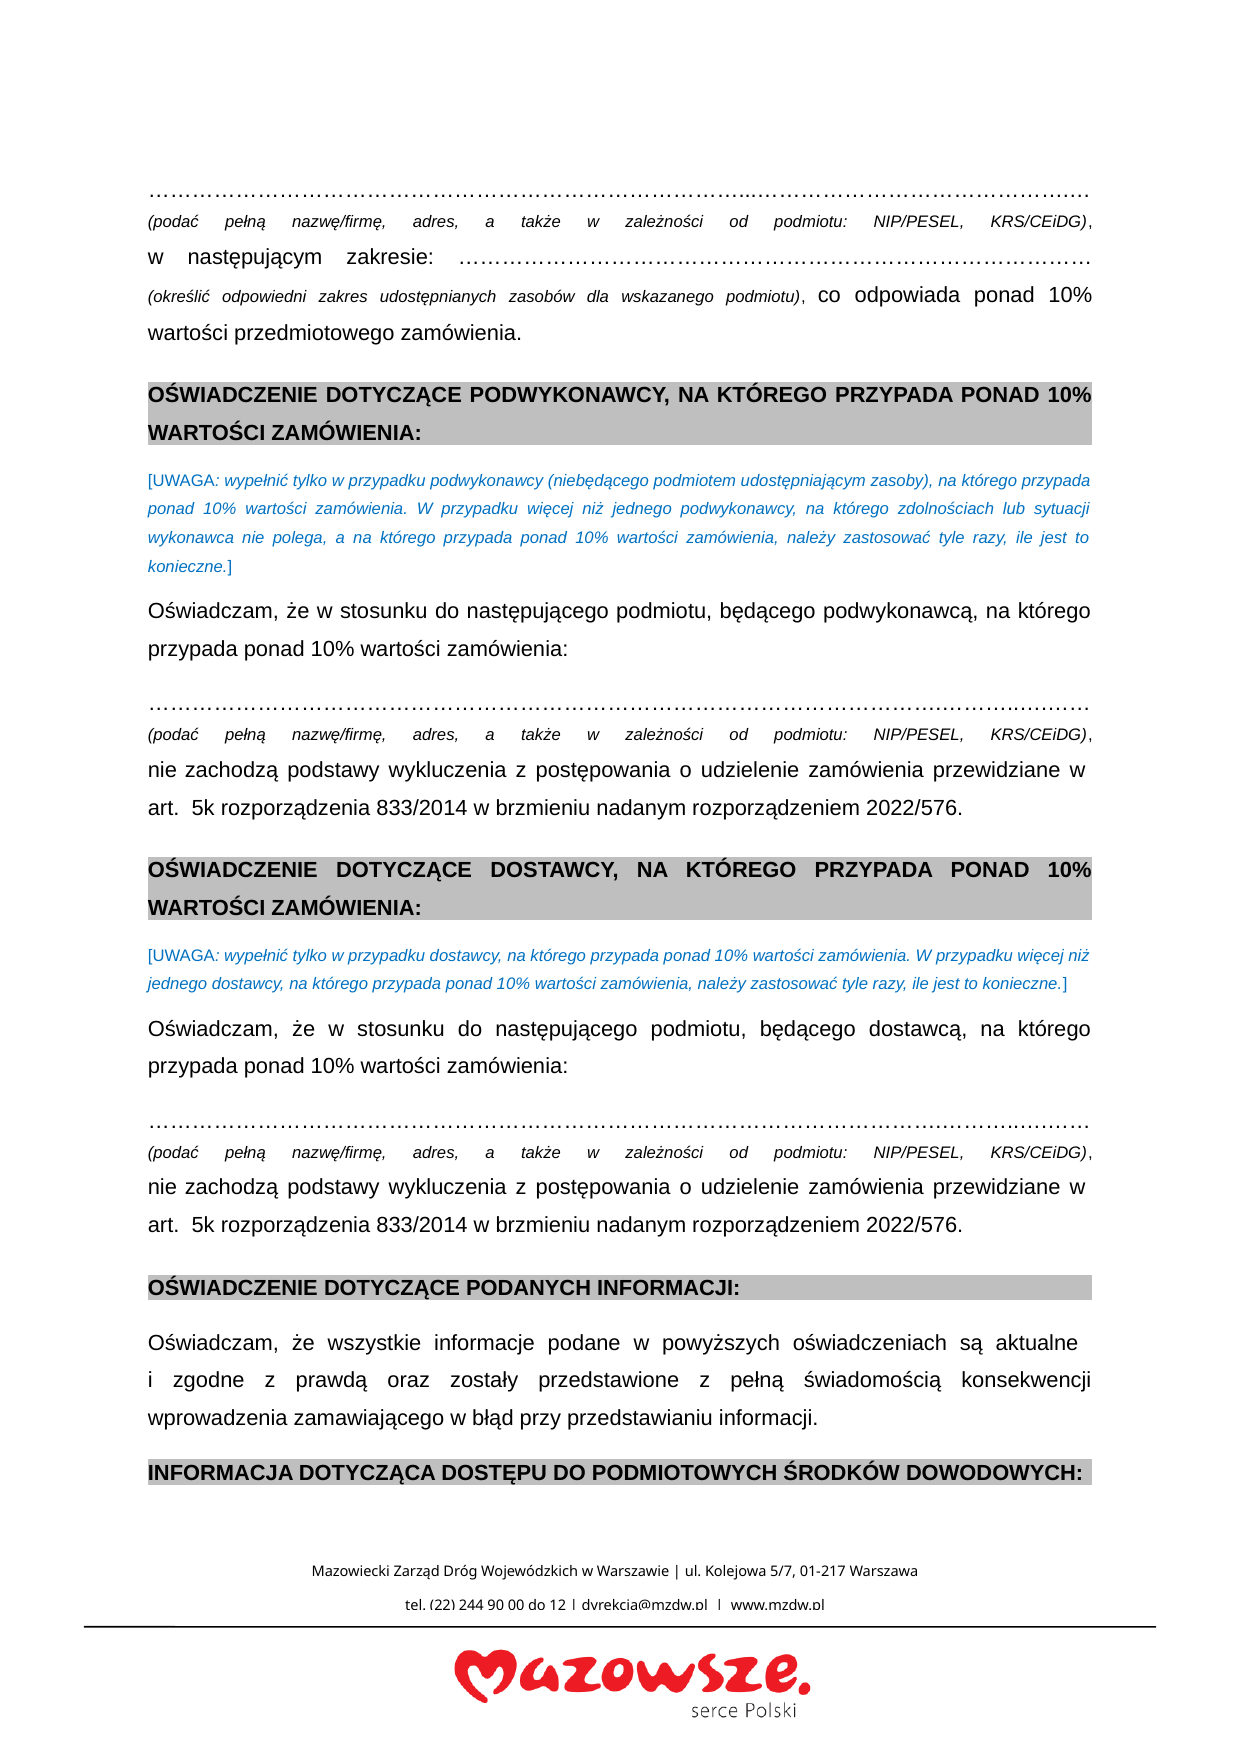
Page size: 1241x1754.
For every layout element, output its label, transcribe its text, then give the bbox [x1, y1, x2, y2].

text ……………………………………………………………………………………………….………..….…… (podać pełną nazwę/firmę, adres, a także w zależności od podmiotu: NIP/PESEL, KRS/CEiDG), nie zachodzą podstawy wykluczenia z postępowania o udzielenie zamówienia przewidziane w art. 5k rozporządzenia 833/2014 w brzmieniu nadanym rozporządzeniem 2022/576. [148, 1108, 1092, 1237]
text OŚWIADCZENIE DOTYCZĄCE PODWYKONAWCY, NA KTÓREGO PRZYPADA PONAD 10% WARTOŚCI ZAMÓWIENIA: [148, 382, 1092, 445]
text [UWAGA: wypełnić tylko w przypadku dostawcy, na którego przypada ponad 10% wartości zamówienia. W przypadku więcej niż jednego dostawcy, na którego przypada ponad 10% wartości zamówienia, należy zastosować tyle razy, ile jest to konieczne.] [148, 945, 1092, 993]
text [UWAGA: wypełnić tylko w przypadku podwykonawcy (niebędącego podmiotem udostępniającym zasoby), na którego przypada ponad 10% wartości zamówienia. W przypadku więcej niż jednego podwykonawcy, na którego zdolnościach lub sytuacji wykonawca nie polega, a na którego przypada ponad 10% wartości zamówienia, należy zastosować tyle razy, ile jest to konieczne.] [148, 470, 1092, 576]
text ……………………………………………………………………………………………….………..….…… (podać pełną nazwę/firmę, adres, a także w zależności od podmiotu: NIP/PESEL, KRS/CEiDG), nie zachodzą podstawy wykluczenia z postępowania o udzielenie zamówienia przewidziane w art. 5k rozporządzenia 833/2014 w brzmieniu nadanym rozporządzeniem 2022/576. [148, 690, 1092, 820]
text Oświadczam, że w stosunku do następującego podmiotu, będącego podwykonawcą, na którego przypada ponad 10% wartości zamówienia: [148, 598, 1092, 661]
text INFORMACJA DOTYCZĄCA DOSTĘPU DO PODMIOTOWYCH ŚRODKÓW DOWODOWYCH: [148, 1459, 1092, 1485]
text OŚWIADCZENIE DOTYCZĄCE PODANYCH INFORMACJI: [148, 1275, 1092, 1300]
text Oświadczam, że w stosunku do następującego podmiotu, będącego dostawcą, na którego przypada ponad 10% wartości zamówienia: [148, 1015, 1092, 1078]
text Oświadczam, że wszystkie informacje podane w powyższych oświadczeniach są aktualne i zgodne z prawdą oraz zostały przedstawione z pełną świadomością konsekwencji wprowadzenia zamawiającego w błąd przy przedstawianiu informacji. [148, 1329, 1092, 1430]
text Oświadczam, że w celu wykazania spełniania warunków udziału w postępowaniu, określonych przez zamawiającego w ………………………………………………………...………………….. (wskazać dokument i właściwą jednostkę redakcyjną dokumentu, w której określono warunki udziału w postępowaniu), polegam na zdolnościach lub sytuacji następującego podmiotu udostępniającego zasoby: ………………………………………………………………………...…………………………………….… (podać pełną nazwę/firmę, adres, a także w zależności od podmiotu: NIP/PESEL, KRS/CEiDG), w następującym zakresie: …………………………………………………………………………… (określić odpowiedni zakres udostępnianych zasobów dla wskazanego podmiotu), co odpowiada ponad 10% wartości przedmiotowego zamówienia. [148, 177, 1092, 344]
picture [0, 1609, 1241, 1754]
text OŚWIADCZENIE DOTYCZĄCE DOSTAWCY, NA KTÓREGO PRZYPADA PONAD 10% WARTOŚCI ZAMÓWIENIA: [148, 857, 1092, 920]
